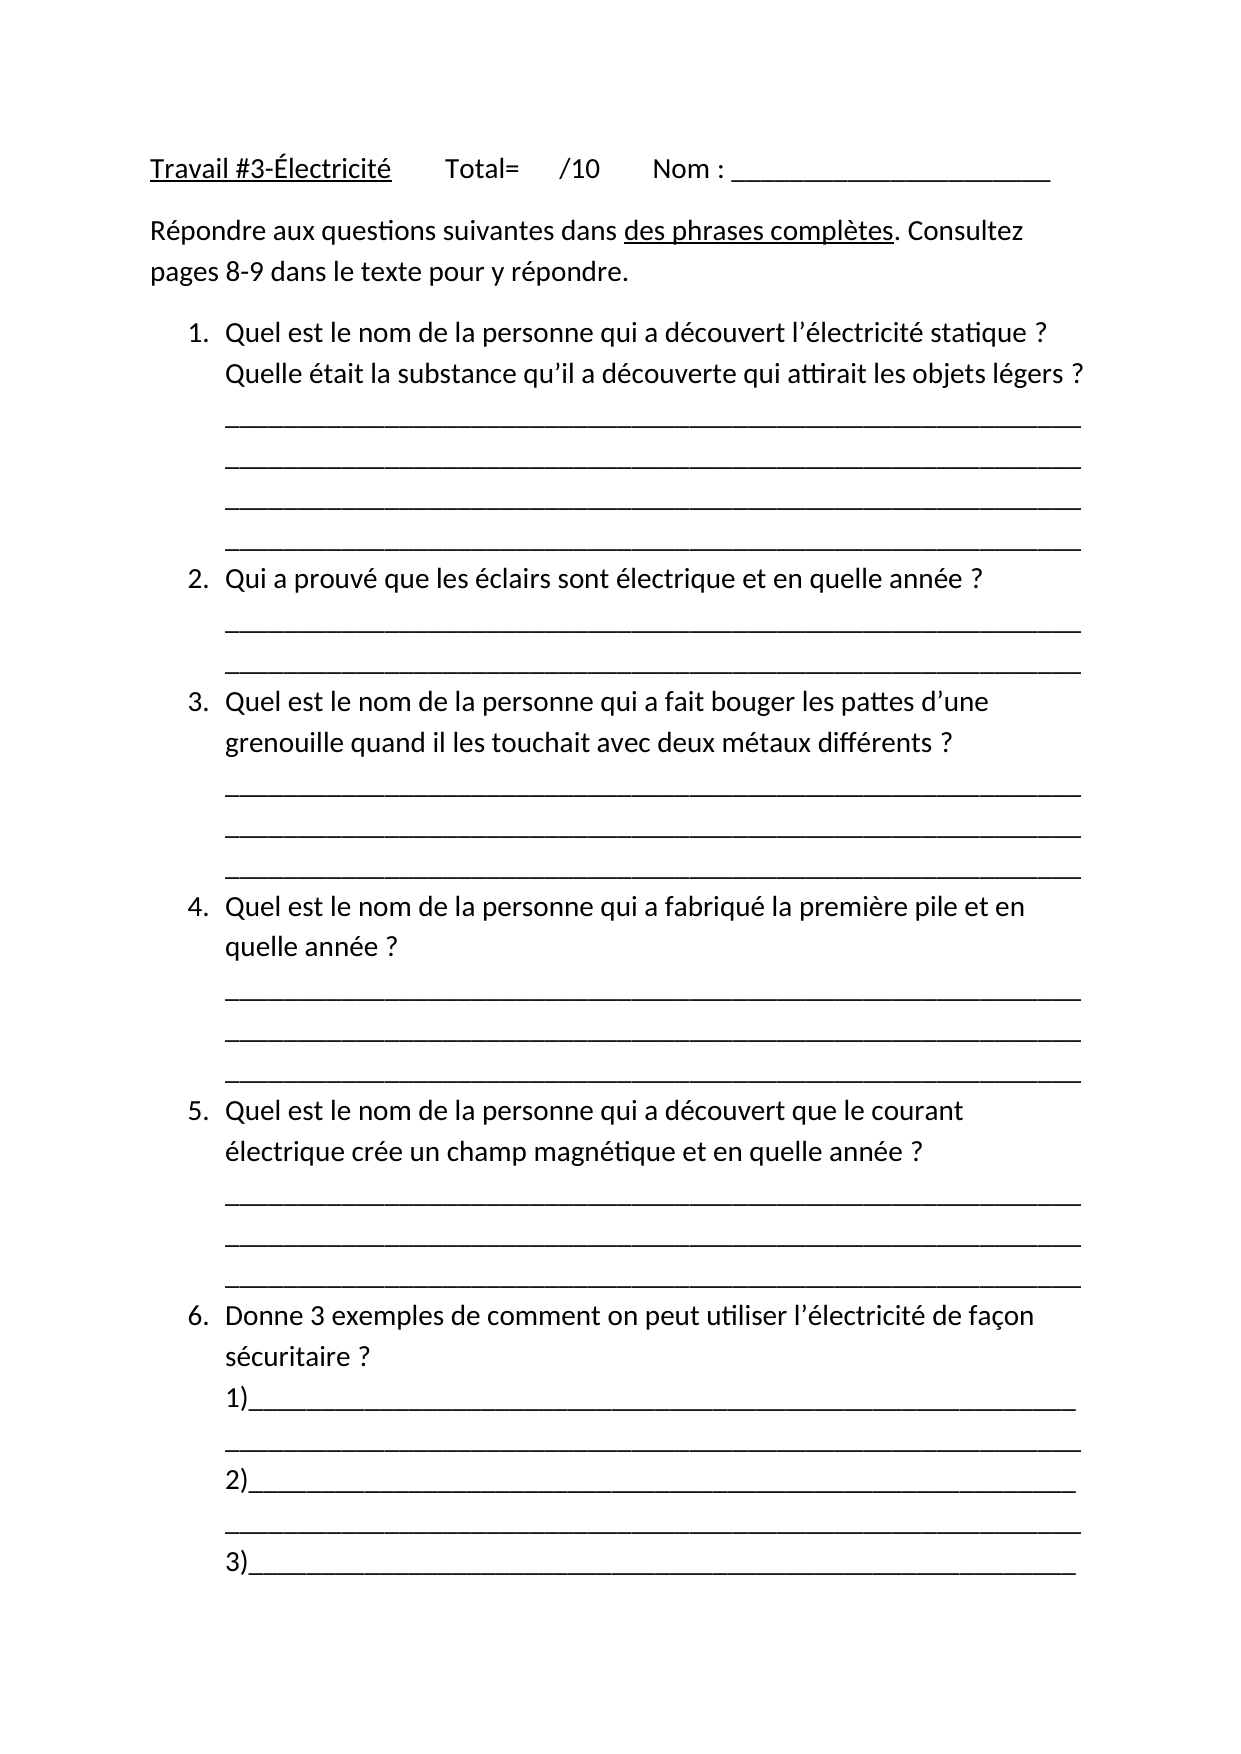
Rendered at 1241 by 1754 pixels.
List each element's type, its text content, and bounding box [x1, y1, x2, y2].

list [187, 1297, 1090, 1578]
text Répondre aux questions suivantes dans des phrases complètes. Consultez pages 8-9 dans le texte pour y répondre. [150, 212, 1090, 288]
list Quel est le nom de la personne qui a fabriqué la première pile et en quelle année ? _________________________________________________________________________________________________________________________________________________________________________________ [187, 888, 1090, 1087]
list Quel est le nom de la personne qui a découvert que le courant électrique crée un champ magnétique et en quelle année ? _________________________________________________________________________________________________________________________________________________________________________________ [187, 1092, 1090, 1292]
text Travail #3-Électricité Total= /10 Nom : ______________________ [150, 150, 1090, 186]
list Qui a prouvé que les éclairs sont électrique et en quelle année ? ______________________________________________________________________________________________________________________ [187, 560, 1090, 678]
list Quel est le nom de la personne qui a fait bouger les pattes d’une grenouille quand il les touchait avec deux métaux différents ? _________________________________________________________________________________________________________________________________________________________________________________ [187, 683, 1090, 882]
list Quel est le nom de la personne qui a découvert l’électricité statique ? Quelle était la substance qu’il a découverte qui attirait les objets légers ? ____________________________________________________________________________________________________________________________________________________________________________________________________________________________________________ [187, 314, 1090, 555]
